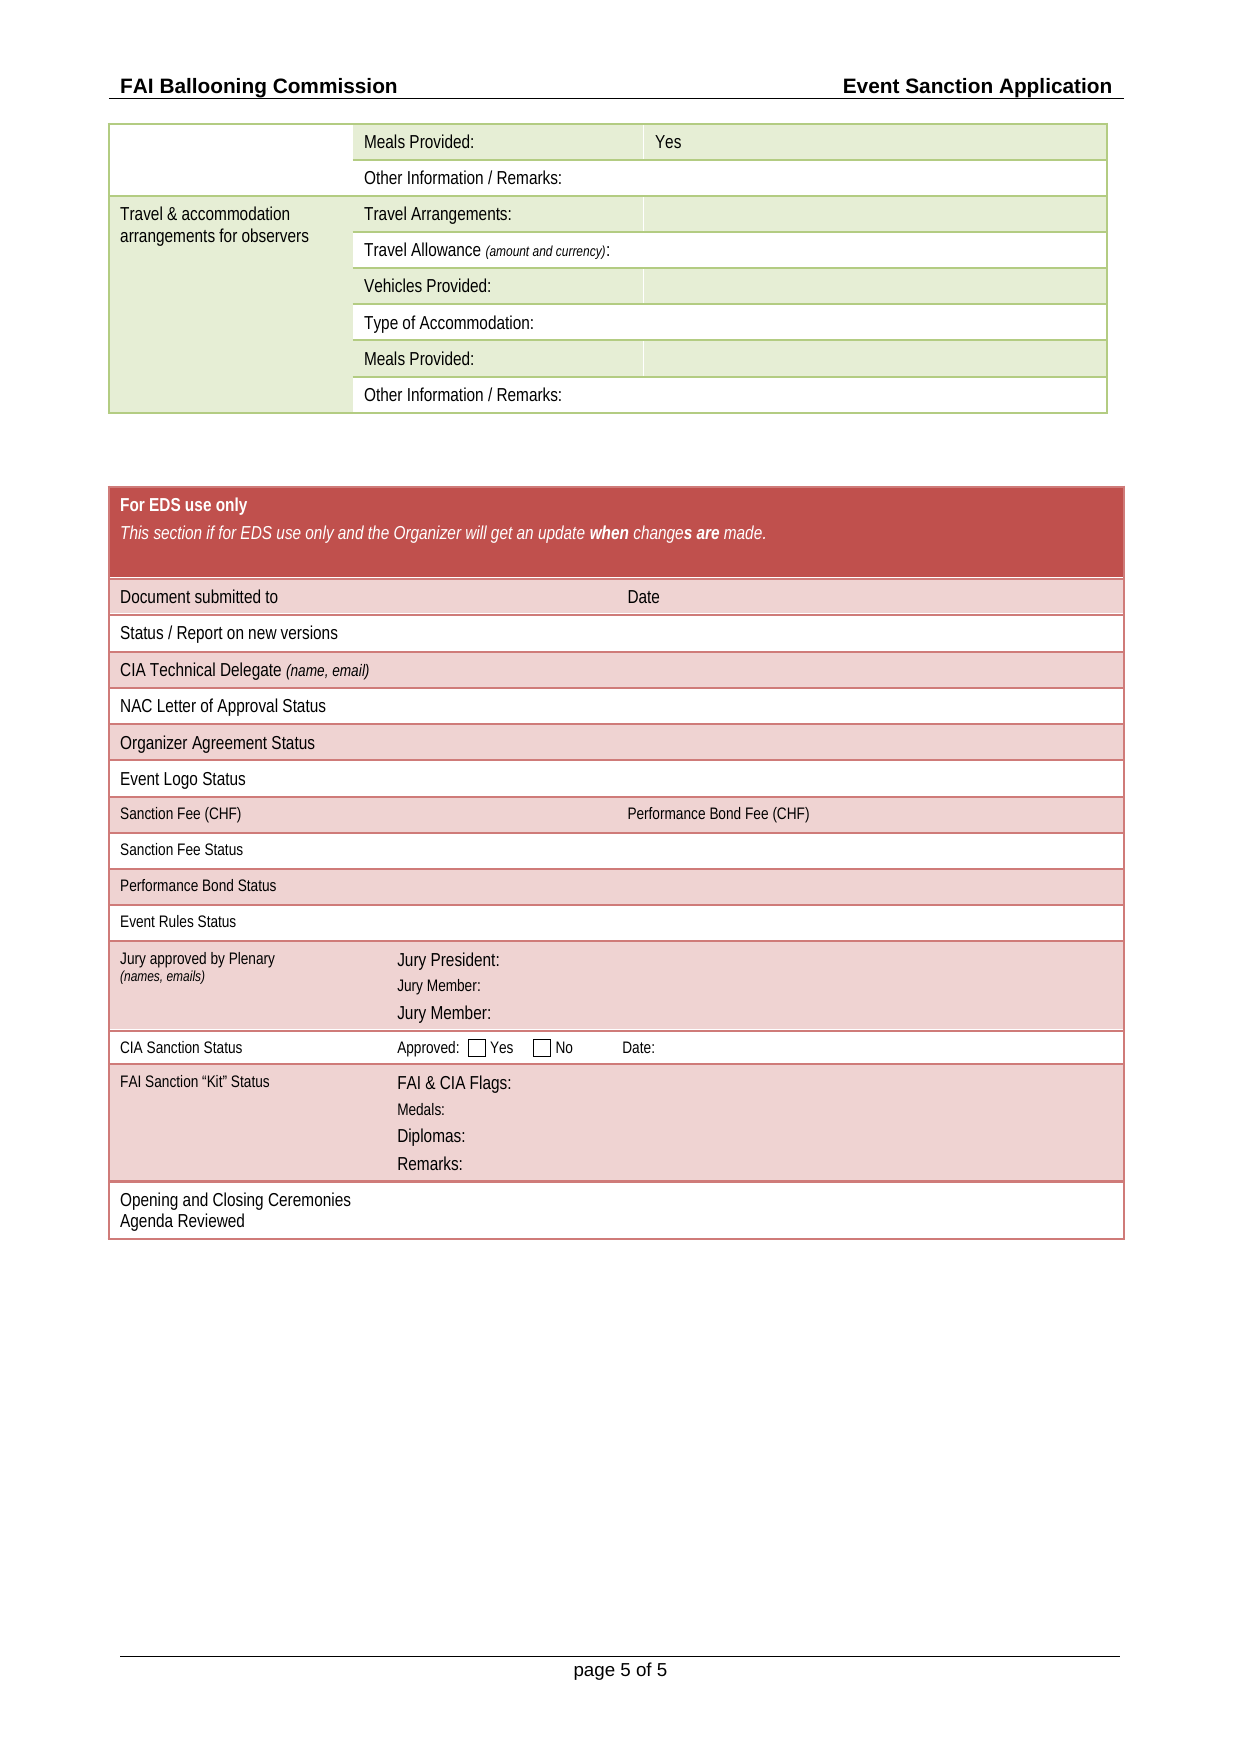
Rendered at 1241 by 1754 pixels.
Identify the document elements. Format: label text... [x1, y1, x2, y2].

table_cell Performance Bond Status [110, 870, 386, 904]
table_cell [888, 798, 1123, 832]
table_cell Opening and Closing Ceremonies Agenda Reviewed [110, 1183, 386, 1238]
table_cell [386, 761, 1123, 796]
table_cell [386, 689, 1123, 723]
table_cell Yes [644, 125, 1106, 159]
table_cell Meals Provided: [353, 125, 643, 159]
table_cell [644, 269, 1106, 303]
table_cell [386, 1183, 1123, 1238]
table_cell [386, 834, 1123, 868]
table_cell [386, 653, 1123, 687]
table_cell Event Logo Status [110, 761, 386, 796]
table_cell FAI Sanction “Kit” Status [110, 1065, 386, 1180]
table_header For EDS use only This section if for EDS use only and the Organizer will get an update when changes are made. [110, 488, 1123, 577]
table_cell [644, 341, 1106, 376]
table_cell CIA Technical Delegate (name, email) [110, 653, 386, 687]
table_cell Organizer Agreement Status [110, 725, 386, 759]
table_cell [386, 725, 1123, 759]
table_cell Status / Report on new versions [110, 616, 386, 651]
table_cell Travel Arrangements: [353, 197, 643, 231]
table_cell [644, 233, 1106, 267]
table_cell Type of Accommodation: [353, 305, 643, 339]
table_cell [644, 161, 1106, 195]
table_cell Other Information / Remarks: [353, 161, 643, 195]
table_cell [644, 305, 1106, 339]
table_cell Vehicles Provided: [353, 269, 643, 303]
table_cell Meals Provided: [353, 341, 643, 376]
table_cell [386, 906, 1123, 940]
table_cell [888, 580, 1123, 613]
table_cell [386, 798, 616, 832]
table_cell Travel Allowance (amount and currency): [353, 233, 643, 267]
table_cell Document submitted to [110, 580, 386, 613]
table_cell CIA Sanction Status [110, 1032, 386, 1063]
table_cell FAI & CIA Flags: Medals: Diplomas: Remarks: [386, 1065, 1123, 1180]
table_cell [644, 378, 1106, 412]
table_cell Event Rules Status [110, 906, 386, 940]
table_cell [386, 580, 616, 613]
table_cell Date [616, 580, 888, 613]
table_cell Approved: Yes No Date: [386, 1032, 1123, 1063]
table_cell Jury President: Jury Member: Jury Member: [386, 942, 1123, 1029]
table_cell NAC Letter of Approval Status [110, 689, 386, 723]
table_cell [644, 197, 1106, 231]
table_cell Sanction Fee Status [110, 834, 386, 868]
table_cell Travel & accommodation arrangements for observers [110, 197, 353, 412]
table_cell Performance Bond Fee (CHF) [616, 798, 888, 832]
table_cell [386, 616, 1123, 651]
table_cell Other Information / Remarks: [353, 378, 643, 412]
table_cell [386, 870, 1123, 904]
table_cell Jury approved by Plenary (names, emails) [110, 942, 386, 1029]
table_cell Sanction Fee (CHF) [110, 798, 386, 832]
